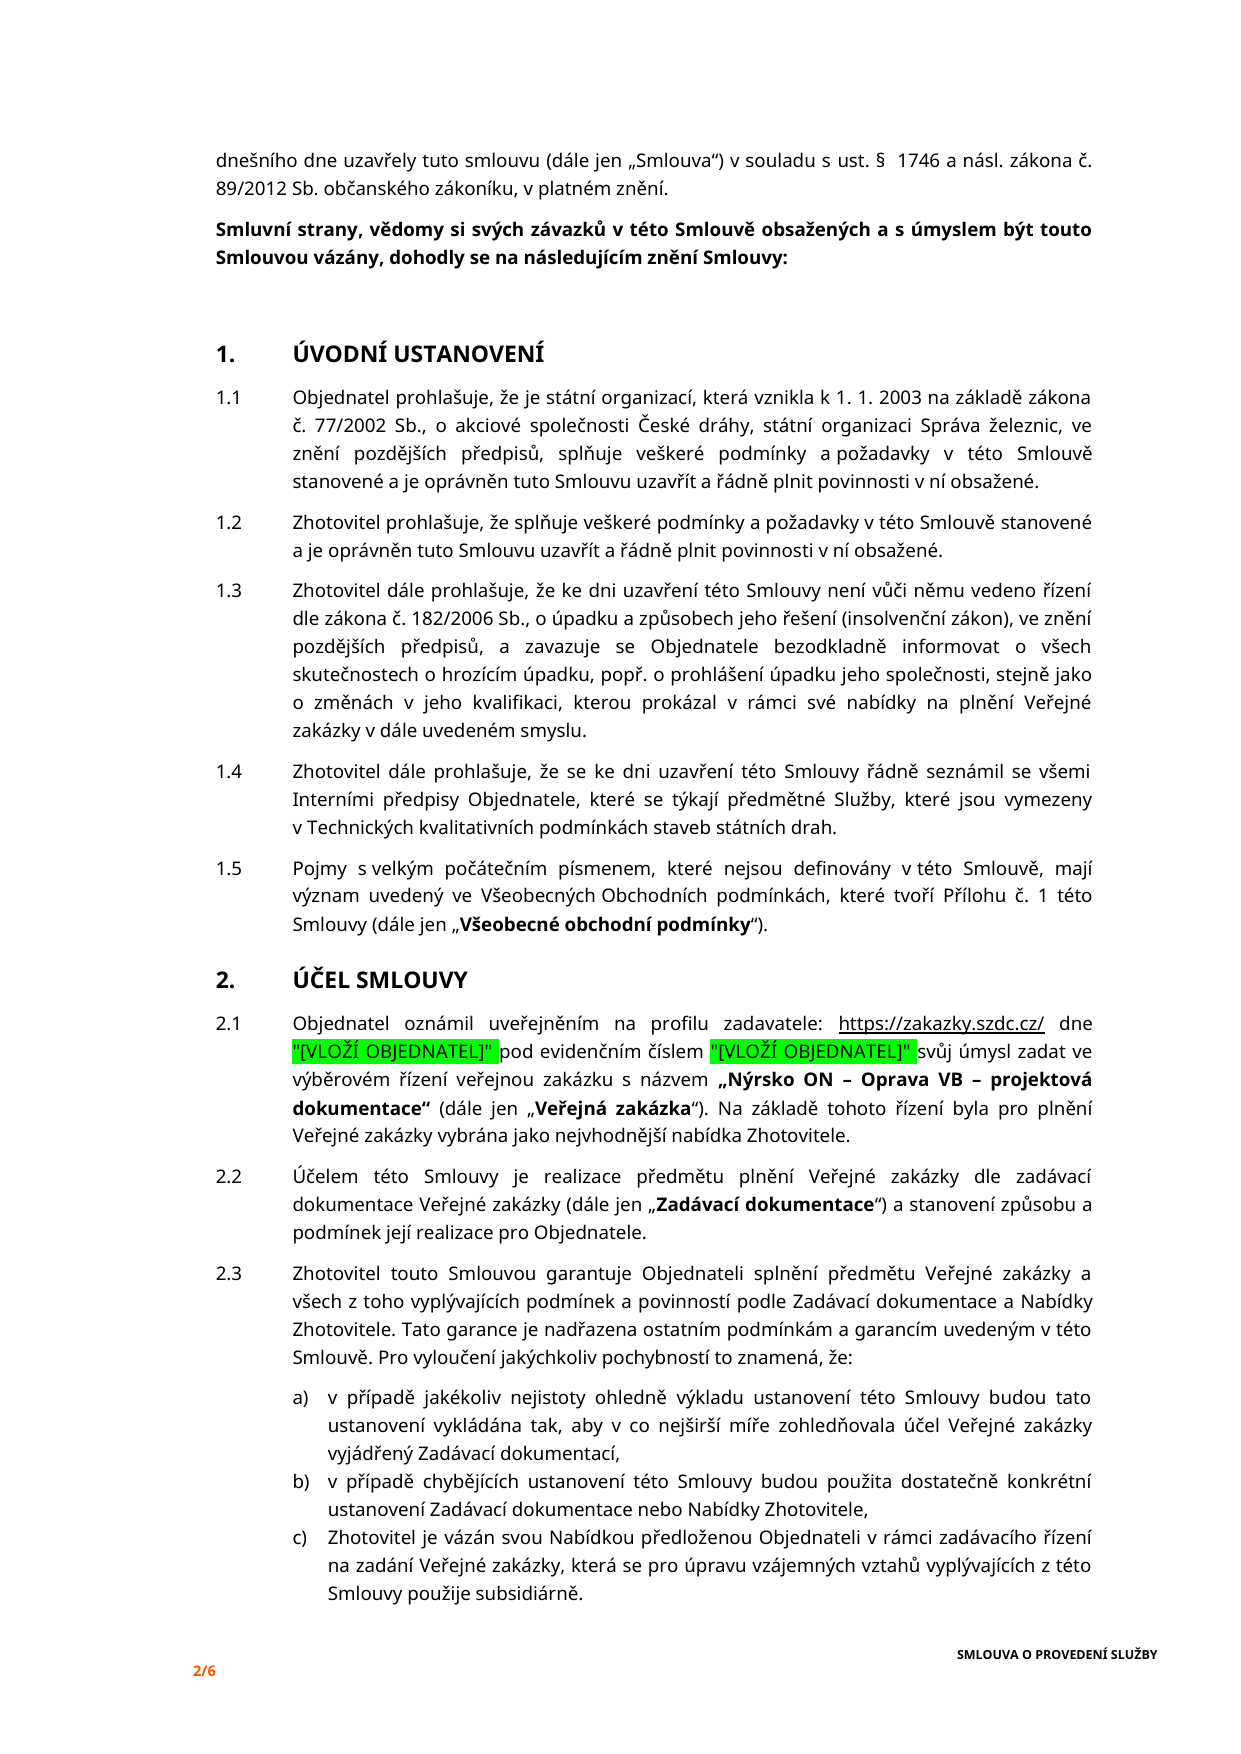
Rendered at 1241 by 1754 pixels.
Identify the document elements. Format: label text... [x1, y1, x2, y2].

text Objednatel prohlašuje, že je státní organizací, která vznikla k 1. 1. 2003 na základě zákona č. 77/2002 Sb., o akciové společnosti České dráhy, státní organizaci Správa železnic, ve znění pozdějších předpisů, splňuje veškeré podmínky a požadavky v této Smlouvě stanovené a je oprávněn tuto Smlouvu uzavřít a řádně plnit povinnosti v ní obsažené. [216, 384, 1093, 494]
text Zhotovitel dále prohlašuje, že se ke dni uzavření této Smlouvy řádně seznámil se všemi Interními předpisy Objednatele, které se týkají předmětné Služby, které jsou vymezeny v Technických kvalitativních podmínkách staveb státních drah. [216, 758, 1093, 840]
text Zhotovitel touto Smlouvou garantuje Objednateli splnění předmětu Veřejné zakázky a všech z toho vyplývajících podmínek a povinností podle Zadávací dokumentace a Nabídky Zhotovitele. Tato garance je nadřazena ostatním podmínkám a garancím uvedeným v této Smlouvě. Pro vyloučení jakýchkoliv pochybností to znamená, že: [216, 1260, 1093, 1369]
text v případě chybějících ustanovení této Smlouvy budou použita dostatečně konkrétní ustanovení Zadávací dokumentace nebo Nabídky Zhotovitele, [292, 1468, 1093, 1522]
text Smluvní strany, vědomy si svých závazků v této Smlouvě obsažených a s úmyslem být touto Smlouvou vázány, dohodly se na následujícím znění Smlouvy: [216, 216, 1093, 269]
text Objednatel oznámil uveřejněním na profilu zadavatele: https://zakazky.szdc.cz/ dne pod evidenčním číslem svůj úmysl zadat ve výběrovém řízení veřejnou zakázku s názvem „Nýrsko ON – Oprava VB – projektová dokumentace“ (dále jen „Veřejná zakázka“). Na základě tohoto řízení byla pro plnění Veřejné zakázky vybrána jako nejvhodnější nabídka Zhotovitele. [216, 1011, 1093, 1148]
text Pojmy s velkým počátečním písmenem, které nejsou definovány v této Smlouvě, mají význam uvedený ve Všeobecných Obchodních podmínkách, které tvoří Přílohu č. 1 této Smlouvy (dále jen „Všeobecné obchodní podmínky“). [216, 855, 1093, 936]
text Účelem této Smlouvy je realizace předmětu plnění Veřejné zakázky dle zadávací dokumentace Veřejné zakázky (dále jen „Zadávací dokumentace“) a stanovení způsobu a podmínek její realizace pro Objednatele. [216, 1163, 1093, 1245]
text Zhotovitel prohlašuje, že splňuje veškeré podmínky a požadavky v této Smlouvě stanovené a je oprávněn tuto Smlouvu uzavřít a řádně plnit povinnosti v ní obsažené. [216, 509, 1093, 563]
text v případě jakékoliv nejistoty ohledně výkladu ustanovení této Smlouvy budou tato ustanovení vykládána tak, aby v co nejširší míře zohledňovala účel Veřejné zakázky vyjádřený Zadávací dokumentací, [292, 1384, 1093, 1466]
text ÚČEL SMLOUVY [216, 964, 1093, 995]
text ÚVODNÍ USTANOVENÍ [216, 338, 1093, 369]
text dnešního dne uzavřely tuto smlouvu (dále jen „Smlouva“) v souladu s ust. § 1746 a násl. zákona č. 89/2012 Sb. občanského zákoníku, v platném znění. [216, 147, 1093, 201]
text Zhotovitel dále prohlašuje, že ke dni uzavření této Smlouvy není vůči němu vedeno řízení dle zákona č. 182/2006 Sb., o úpadku a způsobech jeho řešení (insolvenční zákon), ve znění pozdějších předpisů, a zavazuje se Objednatele bezodkladně informovat o všech skutečnostech o hrozícím úpadku, popř. o prohlášení úpadku jeho společnosti, stejně jako o změnách v jeho kvalifikaci, kterou prokázal v rámci své nabídky na plnění Veřejné zakázky v dále uvedeném smyslu. [216, 578, 1093, 743]
text Zhotovitel je vázán svou Nabídkou předloženou Objednateli v rámci zadávacího řízení na zadání Veřejné zakázky, která se pro úpravu vzájemných vztahů vyplývajících z této Smlouvy použije subsidiárně. [292, 1524, 1093, 1606]
